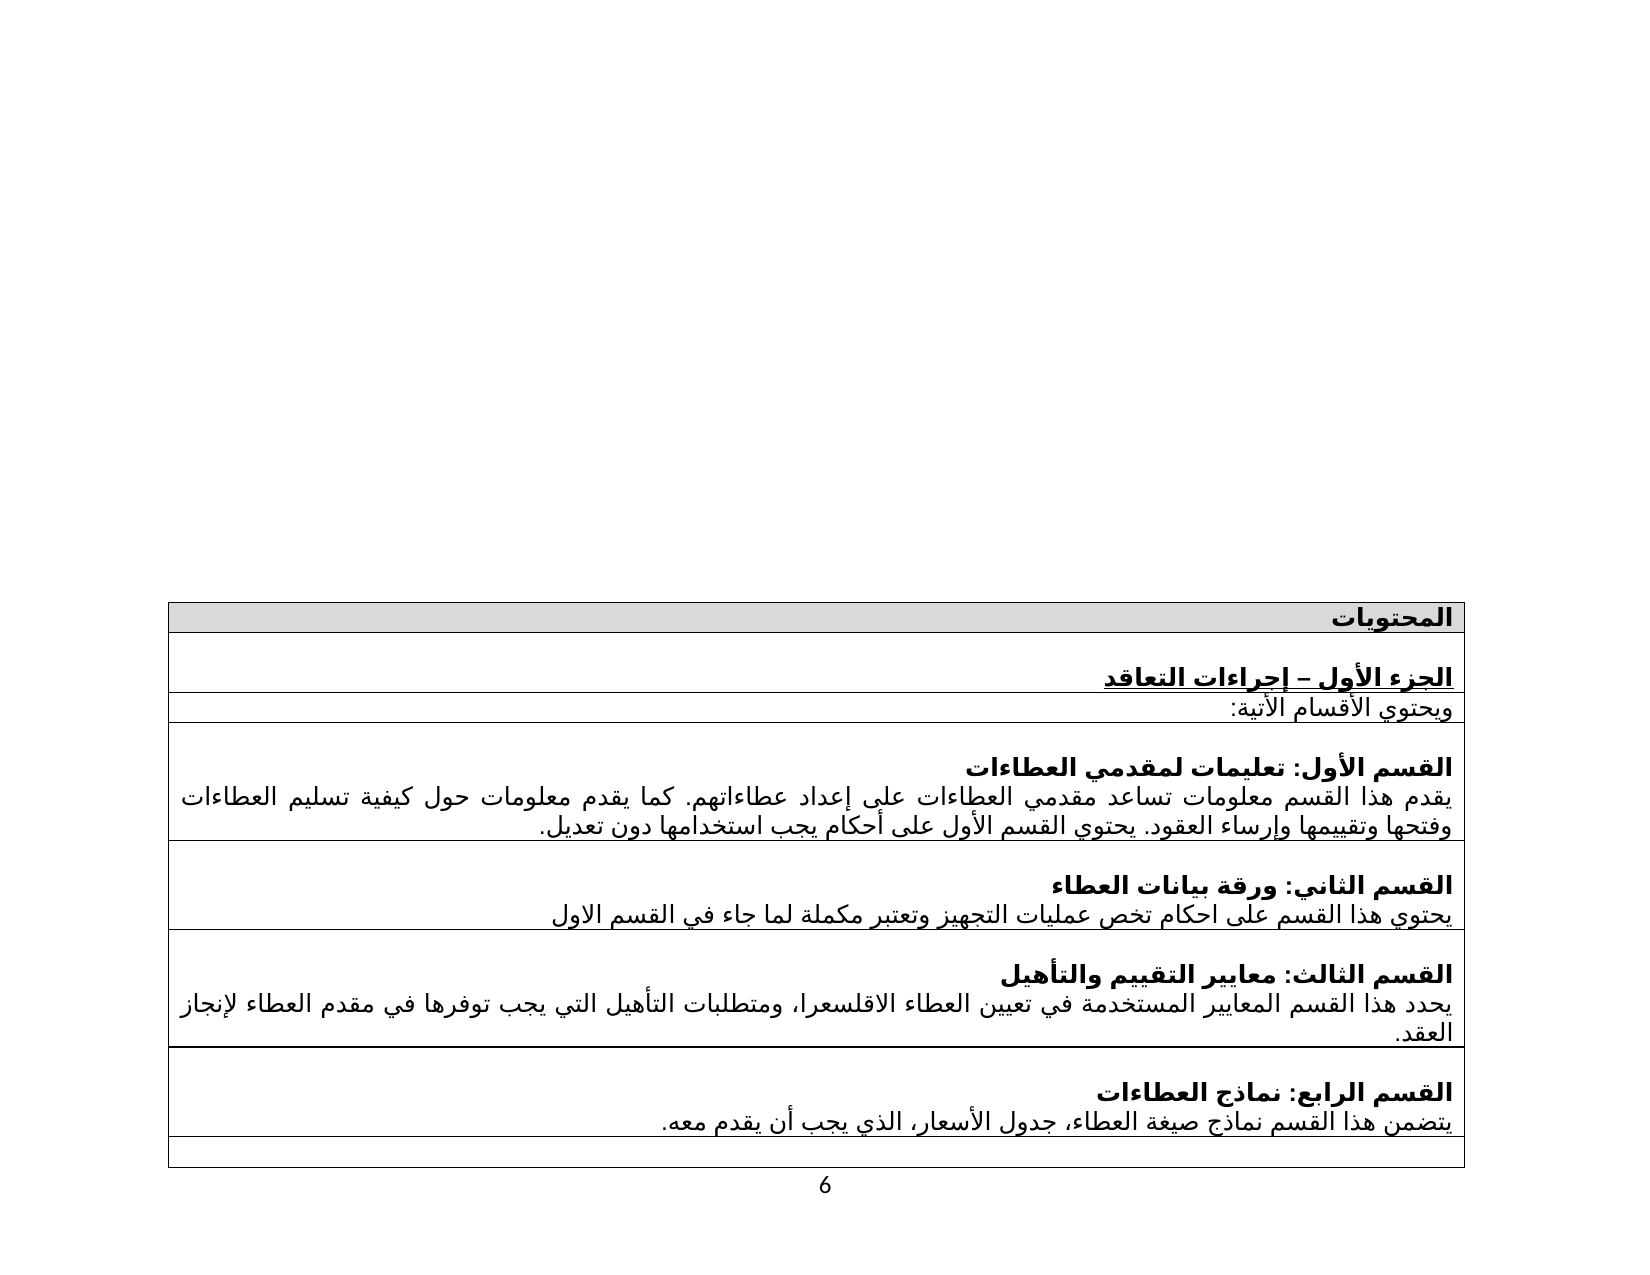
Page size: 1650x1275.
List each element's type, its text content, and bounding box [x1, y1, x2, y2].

table_header المحتويات [169, 603, 1464, 632]
table_cell القسم الرابع: نماذج العطاءات يتضمن هذا القسم نماذج صيغة العطاء، جدول الأسعار، الذي يجب أن يقدم معه. [169, 1048, 1464, 1136]
table_cell الجزء الأول – إجراءات التعاقد [169, 633, 1464, 692]
table_cell القسم الثاني: ورقة بيانات العطاء يحتوي هذا القسم على احكام تخص عمليات التجهيز وتعتبر مكملة لما جاء في القسم الاول [169, 841, 1464, 929]
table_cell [169, 1137, 1464, 1167]
table_cell ويحتوي الأقسام الأتية: [169, 693, 1464, 722]
table_cell القسم الأول: تعليمات لمقدمي العطاءات يقدم هذا القسم معلومات تساعد مقدمي العطاءات على إعداد عطاءاتهم. كما يقدم معلومات حول كيفية تسليم العطاءات وفتحها وتقييمها وإرساء العقود. يحتوي القسم الأول على أحكام يجب استخدامها دون تعديل. [169, 723, 1464, 839]
table_cell القسم الثالث: معايير التقييم والتأهيل يحدد هذا القسم المعايير المستخدمة في تعيين العطاء الاقلسعرا، ومتطلبات التأهيل التي يجب توفرها في مقدم العطاء لإنجاز العقد. [169, 930, 1464, 1046]
